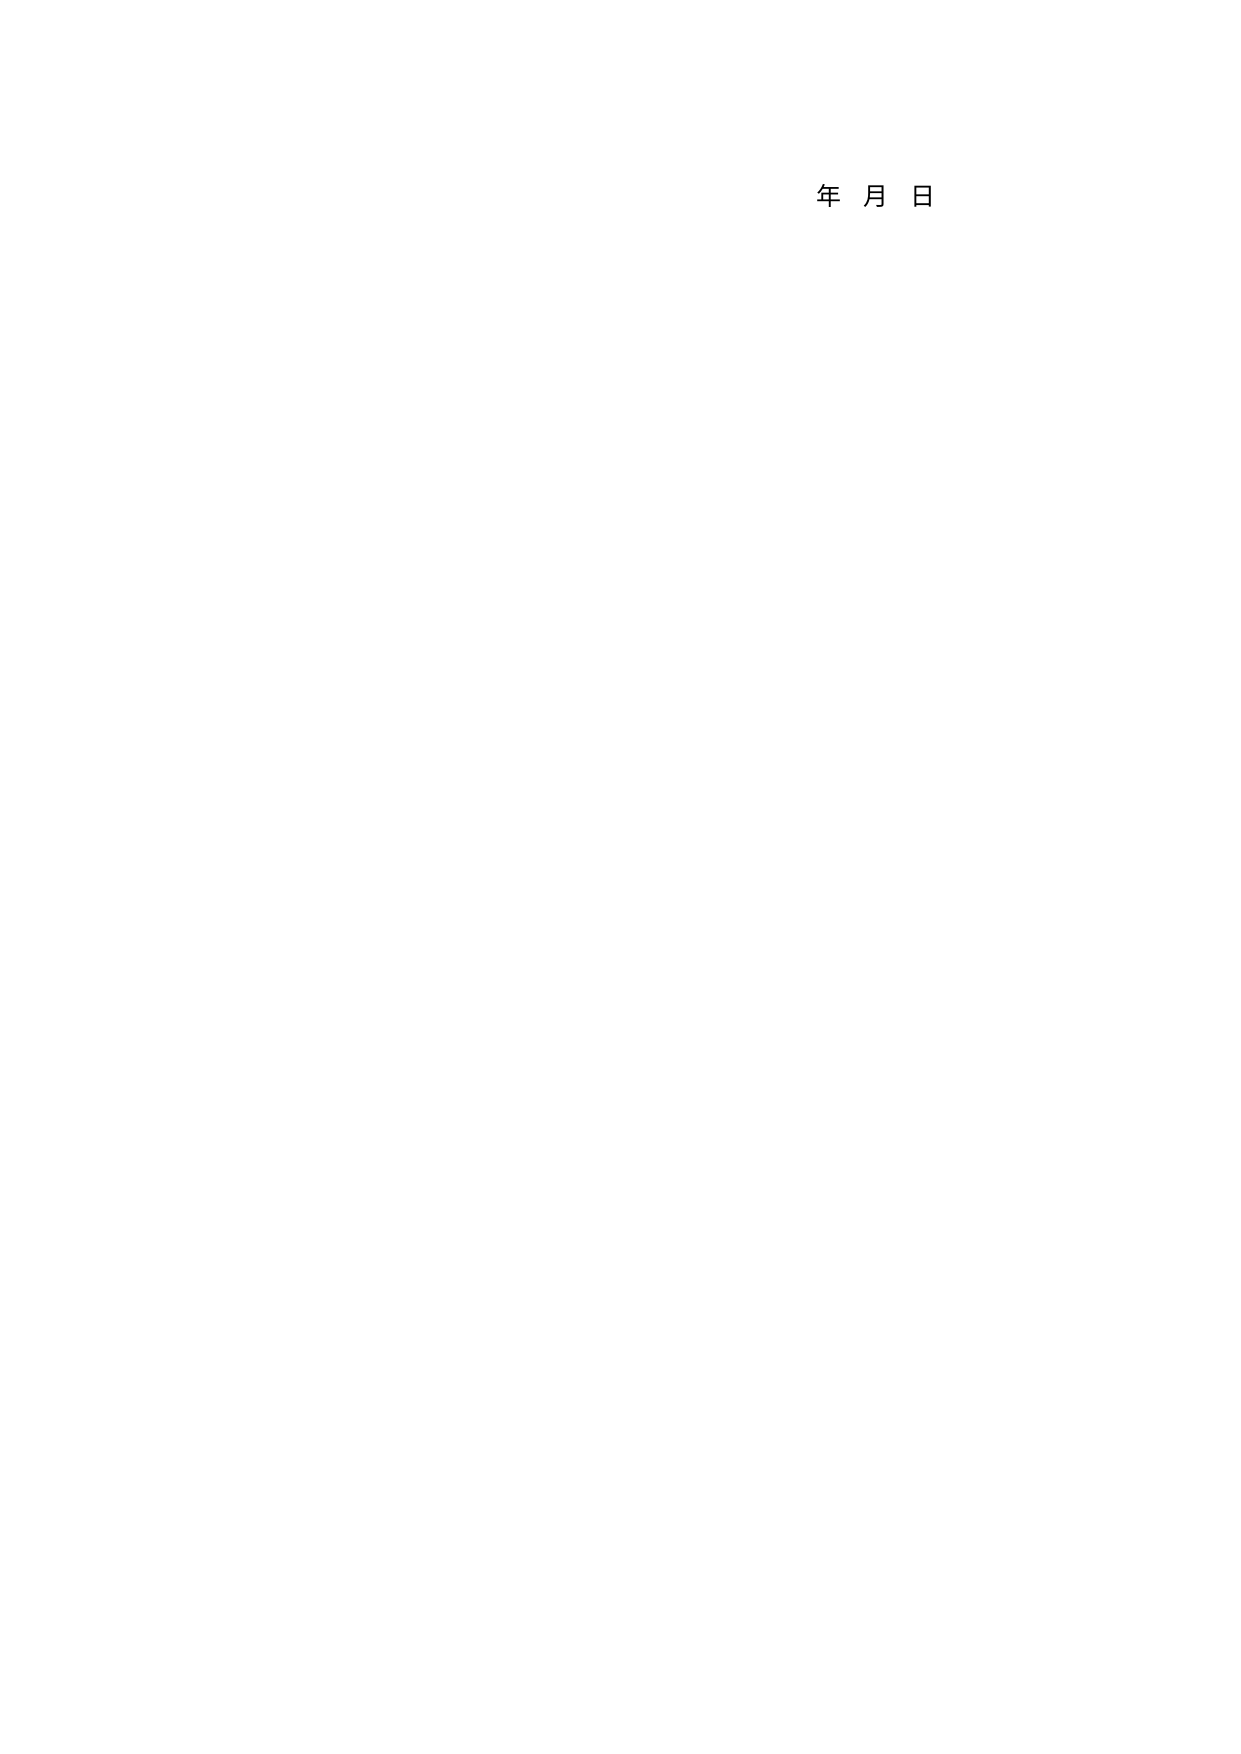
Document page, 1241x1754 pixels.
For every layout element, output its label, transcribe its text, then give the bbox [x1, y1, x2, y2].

text 年 月 日 [266, 162, 1053, 227]
